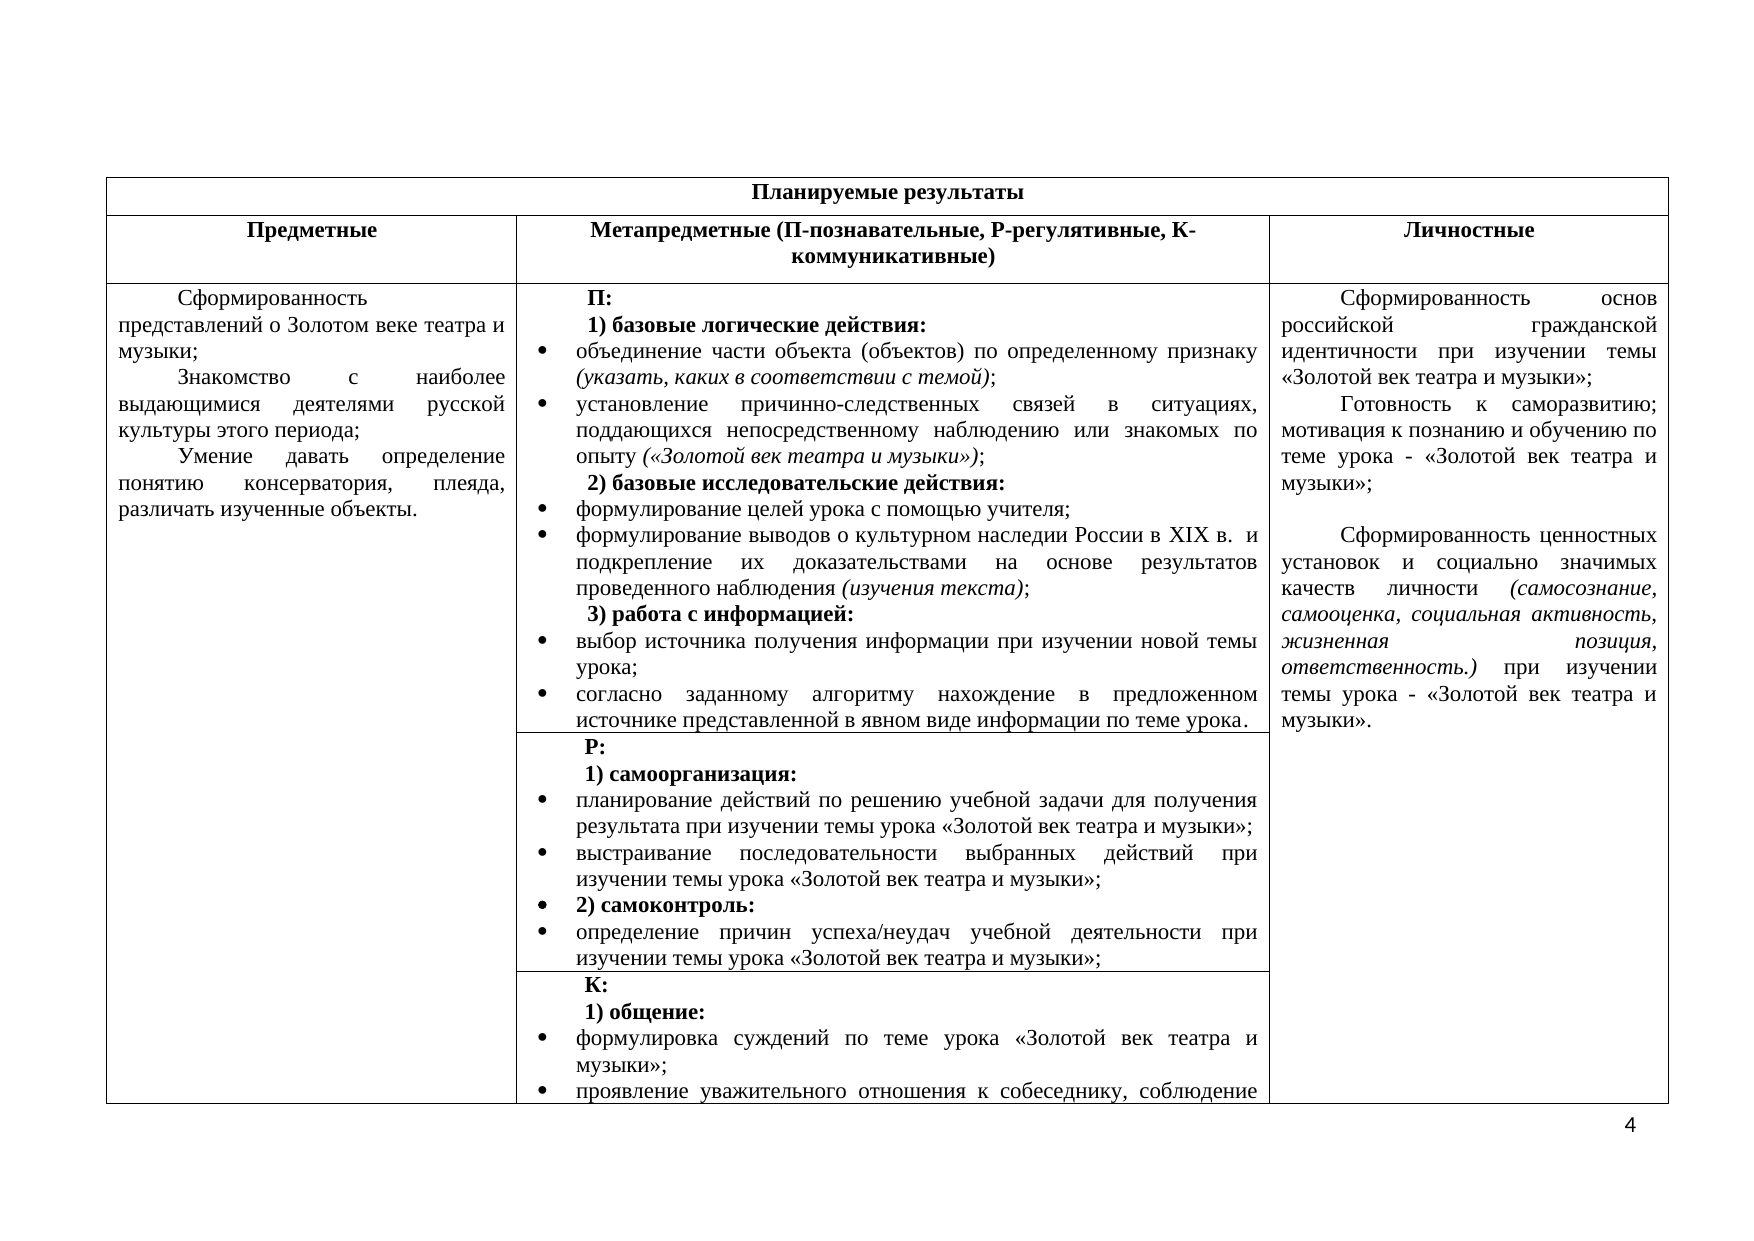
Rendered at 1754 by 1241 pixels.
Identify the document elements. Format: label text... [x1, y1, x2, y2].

table_cell Личностные [1270, 216, 1668, 283]
table_cell Сформированность основ российской гражданской идентичности при изучении темы «Золотой век театра и музыки»; Готовность к саморазвитию; мотивация к познанию и обучению по теме урока - «Золотой век театра и музыки»; Сформированность ценностных установок и социально значимых качеств личности (самосознание, самооценка, социальная активность, жизненная позиция, ответственность.) при изучении темы урока - «Золотой век театра и музыки». [1270, 284, 1668, 1103]
table_cell Предметные [107, 216, 516, 283]
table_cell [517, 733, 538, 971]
table_header Планируемые результаты [107, 178, 1668, 215]
table_cell Метапредметные (П-познавательные, Р-регулятивные, К-коммуникативные) [517, 216, 1269, 283]
table_cell Сформированность представлений о Золотом веке театра и музыки; Знакомство с наиболее выдающимися деятелями русской культуры этого периода; Умение давать определение понятию консерватория, плеяда, различать изученные объекты. [107, 284, 516, 1103]
table_cell П: 1) базовые логические действия: объединение части объекта (объектов) по определенному признаку (указать, каких в соответствии с темой); установление причинно-следственных связей в ситуациях, поддающихся непосредственному наблюдению или знакомых по опыту («Золотой век театра и музыки»); 2) базовые исследовательские действия: формулирование целей урока с помощью учителя; формулирование выводов о культурном наследии России в XIX в. и подкрепление их доказательствами на основе результатов проведенного наблюдения (изучения текста); 3) работа с информацией: выбор источника получения информации при изучении новой темы урока; согласно заданному алгоритму нахождение в предложенном источнике представленной в явном виде информации по теме урока. [517, 284, 1269, 732]
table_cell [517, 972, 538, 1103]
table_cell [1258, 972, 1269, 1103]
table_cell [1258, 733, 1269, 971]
